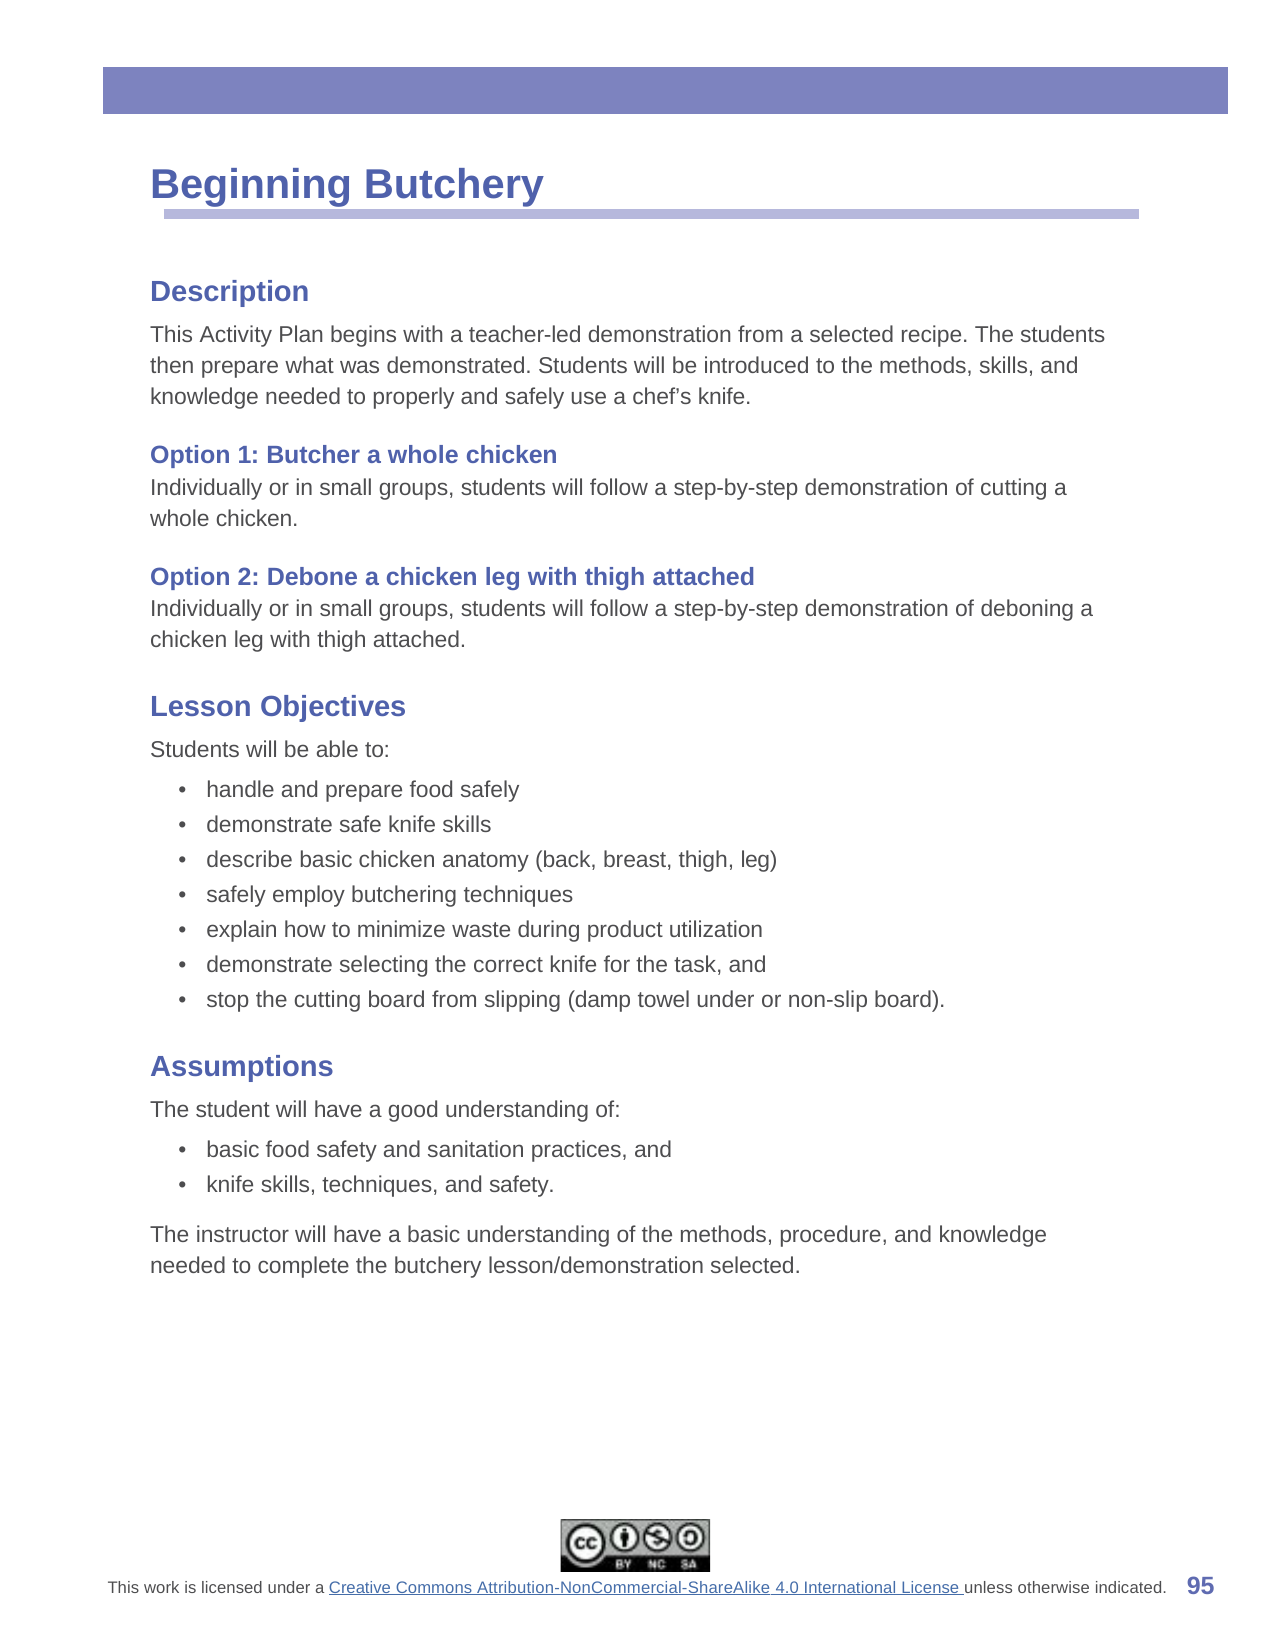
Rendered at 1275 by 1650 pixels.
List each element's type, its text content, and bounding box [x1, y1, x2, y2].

text Students will be able to: [150, 736, 1239, 762]
text The student will have a good understanding of: [150, 1096, 1239, 1122]
list stop the cutting board from slipping (damp towel under or non-slip board). [178, 986, 1239, 1012]
text The instructor will have a basic understanding of the methods, procedure, and knowledge needed to complete the butchery lesson/demonstration selected. [150, 1221, 1118, 1278]
list explain how to minimize waste during product utilization [178, 916, 1239, 942]
text This Activity Plan begins with a teacher-led demonstration from a selected recipe. The students then prepare what was demonstrated. Students will be introduced to the methods, skills, and knowledge needed to properly and safely use a chef’s knife. [150, 321, 1123, 409]
subtitle Assumptions [150, 1049, 1239, 1083]
list basic food safety and sanitation practices, and [178, 1136, 1239, 1162]
text Description [150, 274, 1239, 308]
text Individually or in small groups, students will follow a step-by-step demonstration of cutting a whole chicken. [150, 473, 1118, 531]
list demonstrate safe knife skills [178, 811, 1239, 837]
list handle and prepare food safely [178, 776, 1239, 802]
subtitle Lesson Objectives [150, 689, 1239, 723]
text Individually or in small groups, students will follow a step-by-step demonstration of deboning a chicken leg with thigh attached. [150, 595, 1123, 652]
list safely employ butchering techniques [178, 881, 1239, 907]
list demonstrate selecting the correct knife for the task, and [178, 951, 1239, 977]
text Option 1: Butcher a whole chicken [150, 440, 1239, 469]
text Beginning Butchery [150, 160, 1239, 208]
text This work is licensed under a Creative Commons Attribution-NonCommercial-ShareAlike 4.0 International License unless otherwise indicated. 95 [107, 1572, 1239, 1598]
list describe basic chicken anatomy (back, breast, thigh, leg) [178, 846, 1239, 872]
list knife skills, techniques, and safety. [178, 1171, 1239, 1197]
subtitle Option 2: Debone a chicken leg with thigh attached [150, 562, 1239, 591]
picture [560, 1519, 711, 1572]
